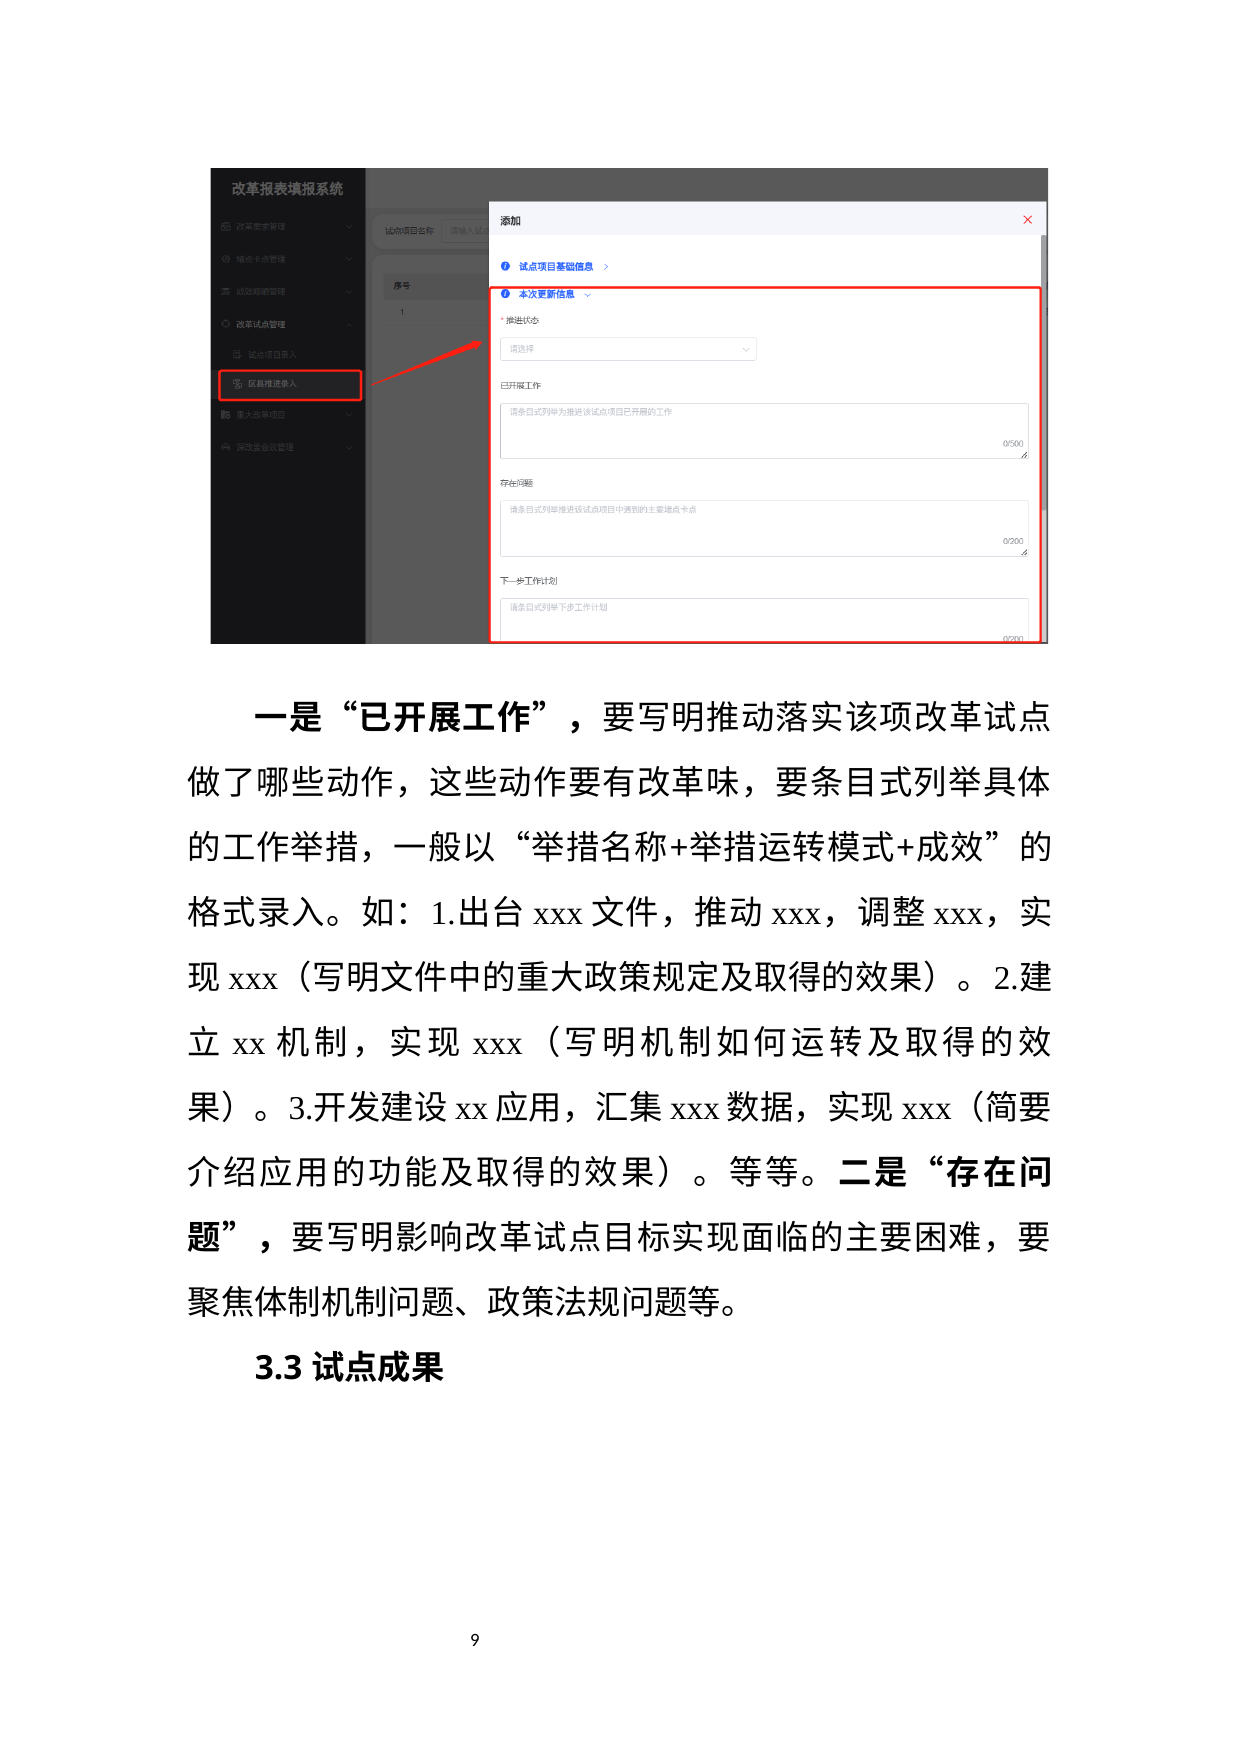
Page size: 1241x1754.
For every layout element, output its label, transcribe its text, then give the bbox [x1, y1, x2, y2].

picture [210, 168, 1049, 644]
text 3.3 试点成果 [187, 1333, 1053, 1398]
text 一是“已开展工作”，要写明推动落实该项改革试点做了哪些动作，这些动作要有改革味，要条目式列举具体的工作举措，一般以“举措名称+举措运转模式+成效”的格式录入。如：1.出台xxx文件，推动xxx，调整xxx，实现xxx（写明文件中的重大政策规定及取得的效果）。2.建立xx机制，实现xxx（写明机制如何运转及取得的效果）。3.开发建设xx应用，汇集xxx数据，实现xxx（简要介绍应用的功能及取得的效果）。等等。二是“存在问题”，要写明影响改革试点目标实现面临的主要困难，要聚焦体制机制问题、政策法规问题等。 [187, 683, 1053, 1333]
